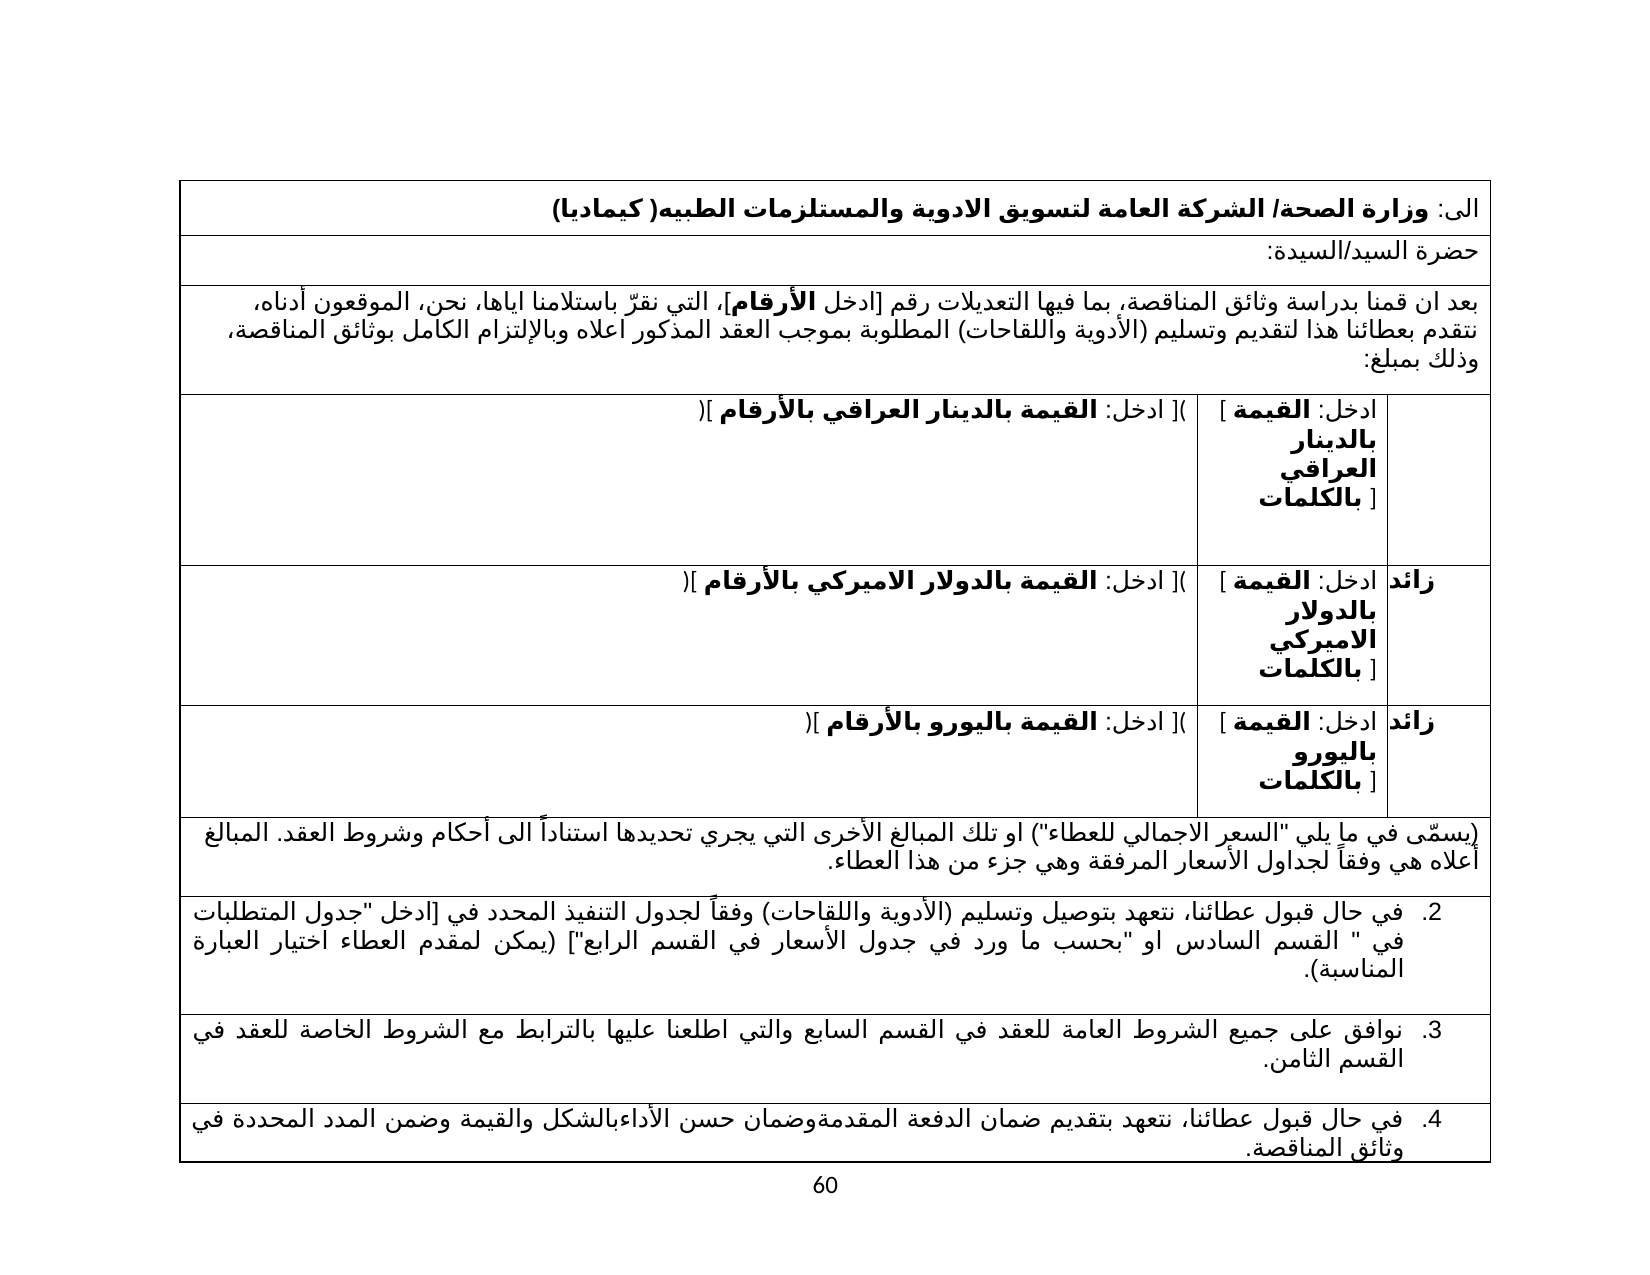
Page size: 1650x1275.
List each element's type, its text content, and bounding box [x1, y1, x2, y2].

table_cell في حال قبول عطائنا، نتعهد بتوصيل وتسليم (الأدوية واللقاحات) وفقاً لجدول التنفيذ المحدد في [ادخل "جدول المتطلبات في " القسم السادس او "بحسب ما ورد في جدول الأسعار في القسم الرابع"] (يمكن لمقدم العطاء اختيار العبارة المناسبة). [181, 897, 1490, 1014]
table_cell )[ ادخل: القيمة بالدينار العراقي بالأرقام ]( [181, 395, 1197, 564]
table_cell [1388, 395, 1490, 564]
table_cell )[ ادخل: القيمة باليورو بالأرقام ]( [181, 706, 1197, 817]
table_cell زائد [1388, 706, 1490, 817]
table_cell )[ ادخل: القيمة بالدولار الاميركي بالأرقام ]( [181, 566, 1197, 705]
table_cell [181, 1104, 1490, 1161]
table_cell [ ادخل: القيمة بالدولار الاميركي بالكلمات ] [1198, 566, 1387, 705]
table_cell زائد [1388, 566, 1490, 705]
table_cell الى: وزارة الصحة/ الشركة العامة لتسويق الادوية والمستلزمات الطبيه( كيماديا) [181, 181, 1490, 235]
table_cell [ ادخل: القيمة بالدينار العراقي بالكلمات ] [1198, 395, 1387, 564]
table_cell بعد ان قمنا بدراسة وثائق المناقصة، بما فيها التعديلات رقم [ادخل الأرقام]، التي نقرّ باستلامنا اياها، نحن، الموقعون أدناه، نتقدم بعطائنا هذا لتقديم وتسليم (الأدوية واللقاحات) المطلوبة بموجب العقد المذكور اعلاه وبالإلتزام الكامل بوثائق المناقصة، وذلك بمبلغ: [181, 286, 1490, 393]
table_cell [ ادخل: القيمة باليورو بالكلمات ] [1198, 706, 1387, 817]
table_cell (يسمّى في ما يلي "السعر الاجمالي للعطاء") او تلك المبالغ الأخرى التي يجري تحديدها استناداً الى أحكام وشروط العقد. المبالغ أعلاه هي وفقاً لجداول الأسعار المرفقة وهي جزء من هذا العطاء. [181, 818, 1490, 896]
table_cell نوافق على جميع الشروط العامة للعقد في القسم السابع والتي اطلعنا عليها بالترابط مع الشروط الخاصة للعقد في القسم الثامن. [181, 1015, 1490, 1103]
table_cell حضرة السيد/السيدة: [181, 236, 1490, 285]
